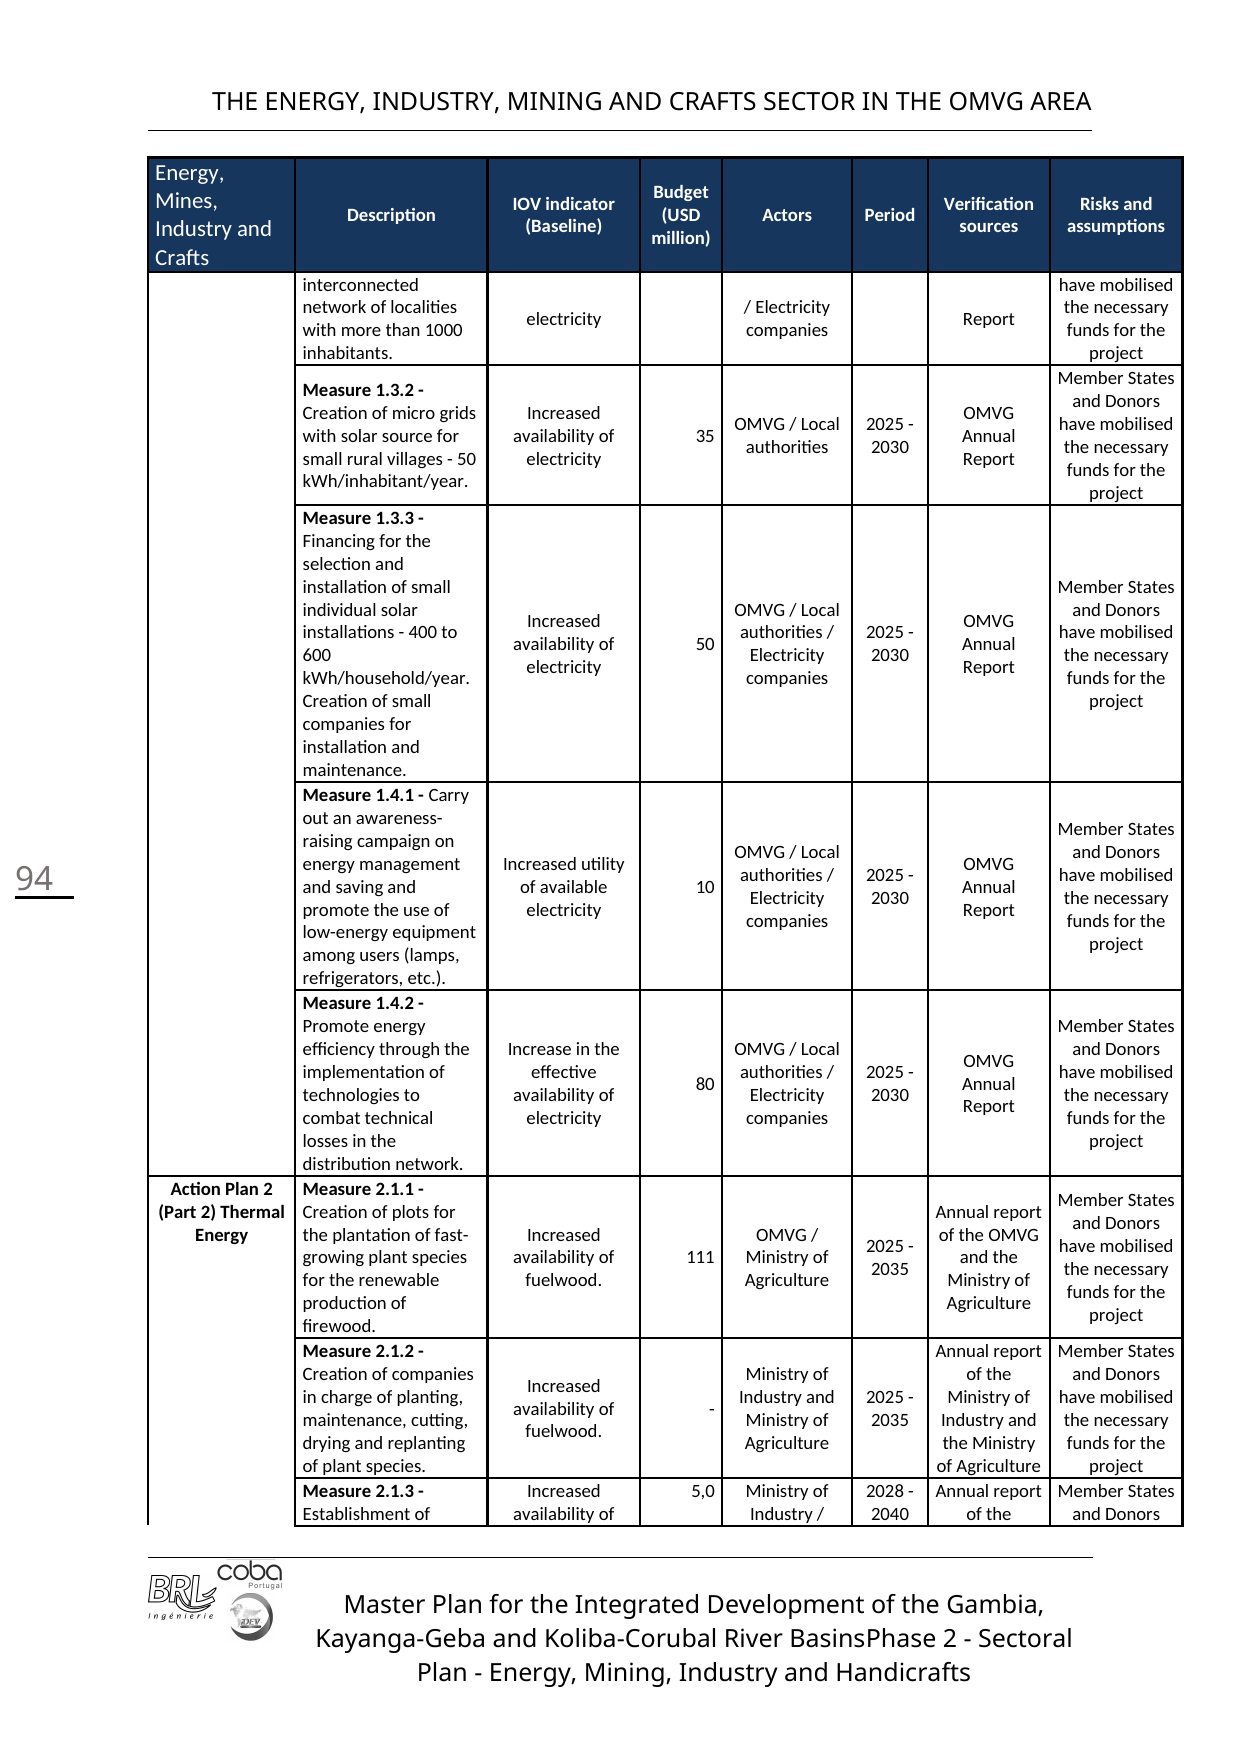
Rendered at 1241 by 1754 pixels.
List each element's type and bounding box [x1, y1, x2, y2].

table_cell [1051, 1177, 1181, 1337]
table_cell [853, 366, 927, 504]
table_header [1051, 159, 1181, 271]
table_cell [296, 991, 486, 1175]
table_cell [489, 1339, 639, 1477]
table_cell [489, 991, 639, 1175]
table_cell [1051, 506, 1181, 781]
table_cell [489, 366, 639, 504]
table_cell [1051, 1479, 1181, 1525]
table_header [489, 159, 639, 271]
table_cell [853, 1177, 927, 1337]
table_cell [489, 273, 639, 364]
picture [147, 1559, 282, 1620]
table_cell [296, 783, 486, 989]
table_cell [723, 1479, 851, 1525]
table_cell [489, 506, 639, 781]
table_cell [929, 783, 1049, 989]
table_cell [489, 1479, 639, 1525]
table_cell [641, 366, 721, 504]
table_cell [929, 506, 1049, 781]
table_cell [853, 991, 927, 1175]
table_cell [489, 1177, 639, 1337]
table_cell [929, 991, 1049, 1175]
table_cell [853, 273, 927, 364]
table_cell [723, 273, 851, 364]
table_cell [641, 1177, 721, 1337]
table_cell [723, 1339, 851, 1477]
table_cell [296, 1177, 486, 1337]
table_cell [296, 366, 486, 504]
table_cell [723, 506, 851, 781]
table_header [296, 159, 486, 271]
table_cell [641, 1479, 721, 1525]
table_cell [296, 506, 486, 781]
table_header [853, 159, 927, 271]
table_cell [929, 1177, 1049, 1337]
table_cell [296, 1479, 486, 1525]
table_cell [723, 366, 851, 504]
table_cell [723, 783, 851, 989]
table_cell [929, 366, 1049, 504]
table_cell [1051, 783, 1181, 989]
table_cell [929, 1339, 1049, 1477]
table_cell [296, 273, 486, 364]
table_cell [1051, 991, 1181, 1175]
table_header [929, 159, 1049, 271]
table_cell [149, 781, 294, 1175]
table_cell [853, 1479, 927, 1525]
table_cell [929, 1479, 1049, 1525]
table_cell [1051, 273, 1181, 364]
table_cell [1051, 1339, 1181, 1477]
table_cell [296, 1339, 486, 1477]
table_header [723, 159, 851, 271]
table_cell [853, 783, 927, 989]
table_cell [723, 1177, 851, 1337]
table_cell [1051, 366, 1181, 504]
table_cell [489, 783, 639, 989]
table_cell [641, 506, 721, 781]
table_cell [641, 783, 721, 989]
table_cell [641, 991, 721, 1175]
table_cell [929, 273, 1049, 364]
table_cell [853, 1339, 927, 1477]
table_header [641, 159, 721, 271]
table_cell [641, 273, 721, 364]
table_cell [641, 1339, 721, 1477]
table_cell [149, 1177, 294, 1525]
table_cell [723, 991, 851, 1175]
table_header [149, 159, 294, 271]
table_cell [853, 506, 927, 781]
